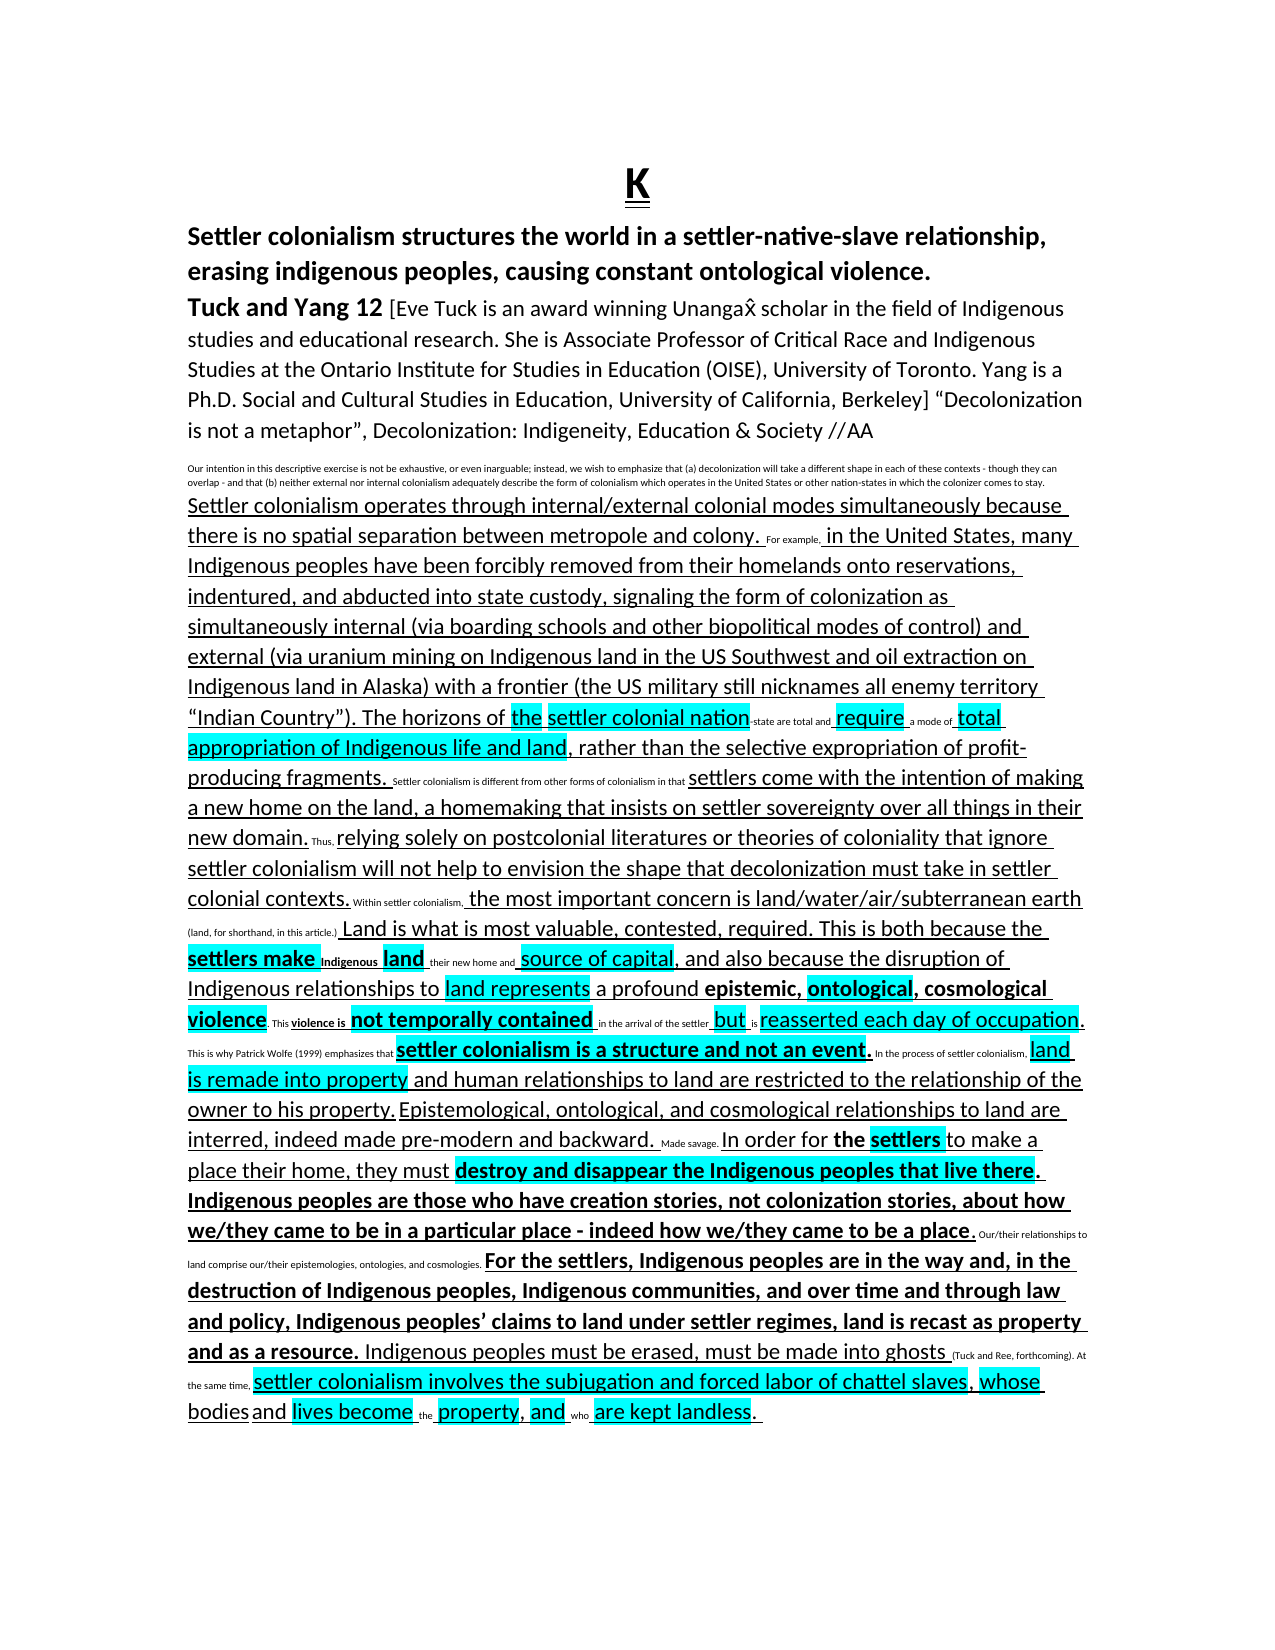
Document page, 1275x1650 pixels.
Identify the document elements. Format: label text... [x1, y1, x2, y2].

subtitle K [187, 154, 1087, 210]
subtitle Settler colonialism structures the world in a settler-native-slave relationship, erasing indigenous peoples, causing constant ontological violence. [187, 219, 1087, 287]
text Our intention in this descriptive exercise is not be exhaustive, or even inarguable; instead, we wish to emphasize that (a) decolonization will take a different shape in each of these contexts - though they can overlap - and that (b) neither external nor internal colonialism adequately describe the form of colonialism which operates in the United States or other nation-states in which the colonizer comes to stay. Settler colonialism operates through internal/external colonial modes simultaneously because there is no spatial separation between metropole and colony. For example, in the United States, many Indigenous peoples have been forcibly removed from their homelands onto reservations, indentured, and abducted into state custody, signaling the form of colonization as simultaneously internal (via boarding schools and other biopolitical modes of control) and external (via uranium mining on Indigenous land in the US Southwest and oil extraction on Indigenous land in Alaska) with a frontier (the US military still nicknames all enemy territory “Indian Country”). The horizons of the settler colonial nation-state are total and require a mode of total appropriation of Indigenous life and land, rather than the selective expropriation of profit-producing fragments. Settler colonialism is different from other forms of colonialism in that settlers come with the intention of making a new home on the land, a homemaking that insists on settler sovereignty over all things in their new domain. Thus, relying solely on postcolonial literatures or theories of coloniality that ignore settler colonialism will not help to envision the shape that decolonization must take in settler colonial contexts. Within settler colonialism, the most important concern is land/water/air/subterranean earth (land, for shorthand, in this article.) Land is what is most valuable, contested, required. This is both because the settlers make Indigenous land their new home and source of capital, and also because the disruption of Indigenous relationships to land represents a profound epistemic, ontological, cosmological violence. This violence is not temporally contained in the arrival of the settler but is reasserted each day of occupation. This is why Patrick Wolfe (1999) emphasizes that settler colonialism is a structure and not an event. In the process of settler colonialism, land is remade into property and human relationships to land are restricted to the relationship of the owner to his property. Epistemological, ontological, and cosmological relationships to land are interred, indeed made pre-modern and backward. Made savage. In order for the settlers to make a place their home, they must destroy and disappear the Indigenous peoples that live there. Indigenous peoples are those who have creation stories, not colonization stories, about how we/they came to be in a particular place - indeed how we/they came to be a place. Our/their relationships to land comprise our/their epistemologies, ontologies, and cosmologies. For the settlers, Indigenous peoples are in the way and, in the destruction of Indigenous peoples, Indigenous communities, and over time and through law and policy, Indigenous peoples’ claims to land under settler regimes, land is recast as property and as a resource. Indigenous peoples must be erased, must be made into ghosts (Tuck and Ree, forthcoming). At the same time, settler colonialism involves the subjugation and forced labor of chattel slaves, whose bodies and lives become the property, and who are kept landless. [187, 463, 1087, 1331]
text Tuck and Yang 12 [Eve Tuck is an award winning Unangax̂ scholar in the field of Indigenous studies and educational research. She is Associate Professor of Critical Race and Indigenous Studies at the Ontario Institute for Studies in Education (OISE), University of Toronto. Yang is a Ph.D. Social and Cultural Studies in Education, University of California, Berkeley] “Decolonization is not a metaphor”, Decolonization: Indigeneity, Education & Society //AA [187, 290, 1087, 444]
